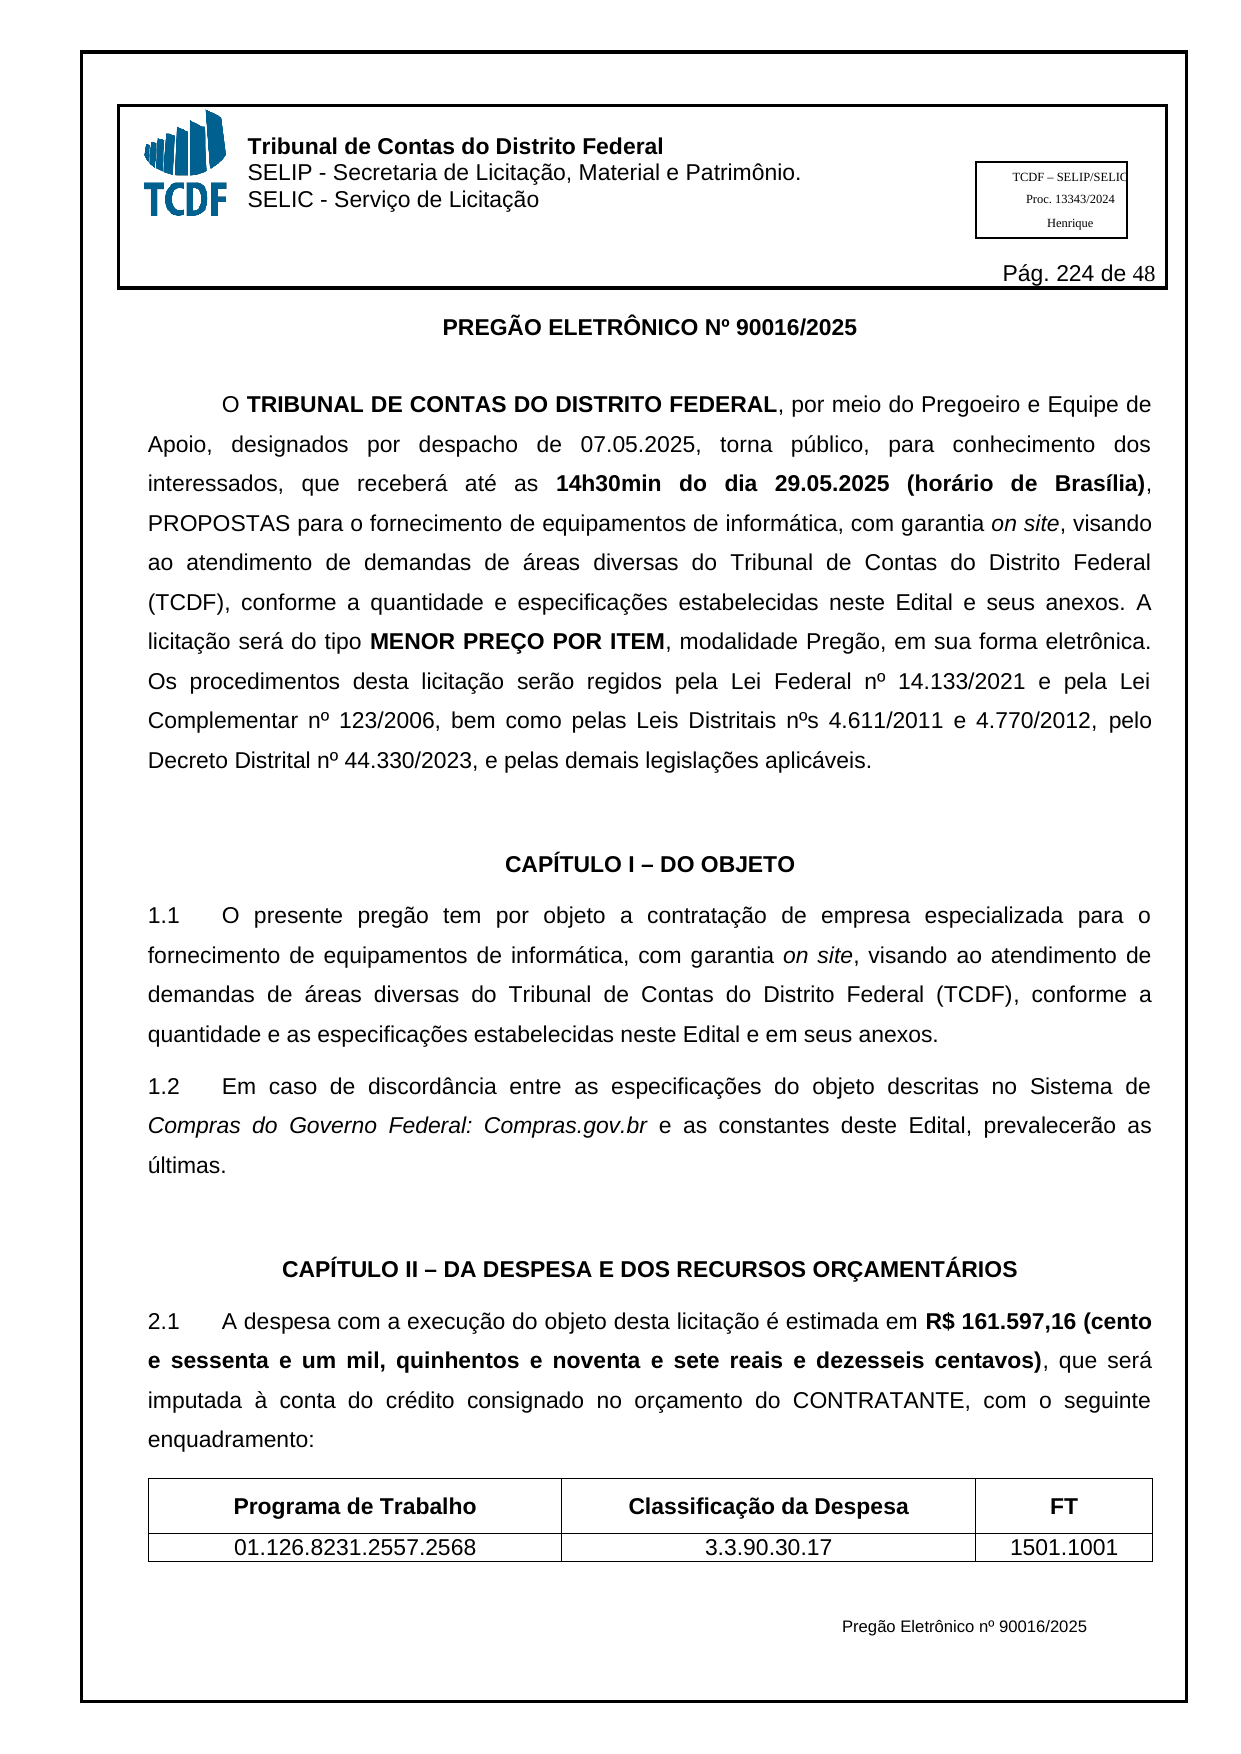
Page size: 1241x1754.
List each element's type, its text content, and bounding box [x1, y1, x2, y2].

table_cell 3.3.90.30.17 (Material de consumo) Itens 2 a 5 [562, 1534, 975, 1561]
table_header Classificação da Despesa [562, 1479, 975, 1533]
text CAPÍTULO I – DO OBJETO [148, 851, 1152, 877]
text O TRIBUNAL DE CONTAS DO DISTRITO FEDERAL, por meio do Pregoeiro e Equipe de Apoio, designados por despacho de 07.05.2025, torna público, para conhecimento dos interessados, que receberá até as 14h30min do dia 29.05.2025 (horário de Brasília), PROPOSTAS para o fornecimento de equipamentos de informática, com garantia on site, visando ao atendimento de demandas de áreas diversas do Tribunal de Contas do Distrito Federal (TCDF), conforme a quantidade e especificações estabelecidas neste Edital e seus anexos. A licitação será do tipo MENOR PREÇO POR ITEM, modalidade Pregão, em sua forma eletrônica. Os procedimentos desta licitação serão regidos pela Lei Federal nº 14.133/2021 e pela Lei Complementar nº 123/2006, bem como pelas Leis Distritais nºs 4.611/2011 e 4.770/2012, pelo Decreto Distrital nº 44.330/2023, e pelas demais legislações aplicáveis. [148, 576, 1152, 773]
text O TRIBUNAL DE CONTAS DO DISTRITO FEDERAL, por meio do Pregoeiro e Equipe de Apoio, designados por despacho de 07.05.2025, torna público, para conhecimento dos interessados, que receberá até as 14h30min do dia 29.05.2025 (horário de Brasília), PROPOSTAS para o fornecimento de equipamentos de informática, com garantia on site, visando ao atendimento de demandas de áreas diversas do Tribunal de Contas do Distrito Federal (TCDF), conforme a quantidade e especificações estabelecidas neste Edital e seus anexos. A licitação será do tipo MENOR PREÇO POR ITEM, modalidade Pregão, em sua forma eletrônica. Os procedimentos desta licitação serão regidos pela Lei Federal nº 14.133/2021 e pela Lei Complementar nº 123/2006, bem como pelas Leis Distritais nºs 4.611/2011 e 4.770/2012, pelo Decreto Distrital nº 44.330/2023, e pelas demais legislações aplicáveis. [148, 391, 1152, 549]
picture [129, 107, 241, 218]
table_header FT [976, 1479, 1152, 1533]
text PREGÃO ELETRÔNICO Nº 90016/2025 [148, 313, 1152, 340]
text 1.2 Em caso de discordância entre as especificações do objeto descritas no Sistema de Compras do Governo Federal: Compras.gov.br e as constantes deste Edital, prevalecerão as últimas. [148, 1073, 1152, 1178]
table_header Programa de Trabalho [149, 1479, 561, 1533]
table_cell 01.126.8231.2557.2568 (Gestão da Informação e dos Sistemas de Tecnologia da Informação - TCDF) [149, 1534, 561, 1561]
text Capítulo Ii – DA despesa e dos recursos orçamentários [148, 1256, 1152, 1282]
text 1.1 O presente pregão tem por objeto a contratação de empresa especializada para o fornecimento de equipamentos de informática, com garantia on site, visando ao atendimento de demandas de áreas diversas do Tribunal de Contas do Distrito Federal (TCDF), conforme a quantidade e as especificações estabelecidas neste Edital e em seus anexos. [148, 902, 1152, 1047]
text 2.1 A despesa com a execução do objeto desta licitação é estimada em R$ 161.597,16 (cento e sessenta e um mil, quinhentos e noventa e sete reais e dezesseis centavos), que será imputada à conta do crédito consignado no orçamento do CONTRATANTE, com o seguinte enquadramento: [148, 1308, 1152, 1453]
table_cell 1501.1001 [976, 1534, 1152, 1561]
